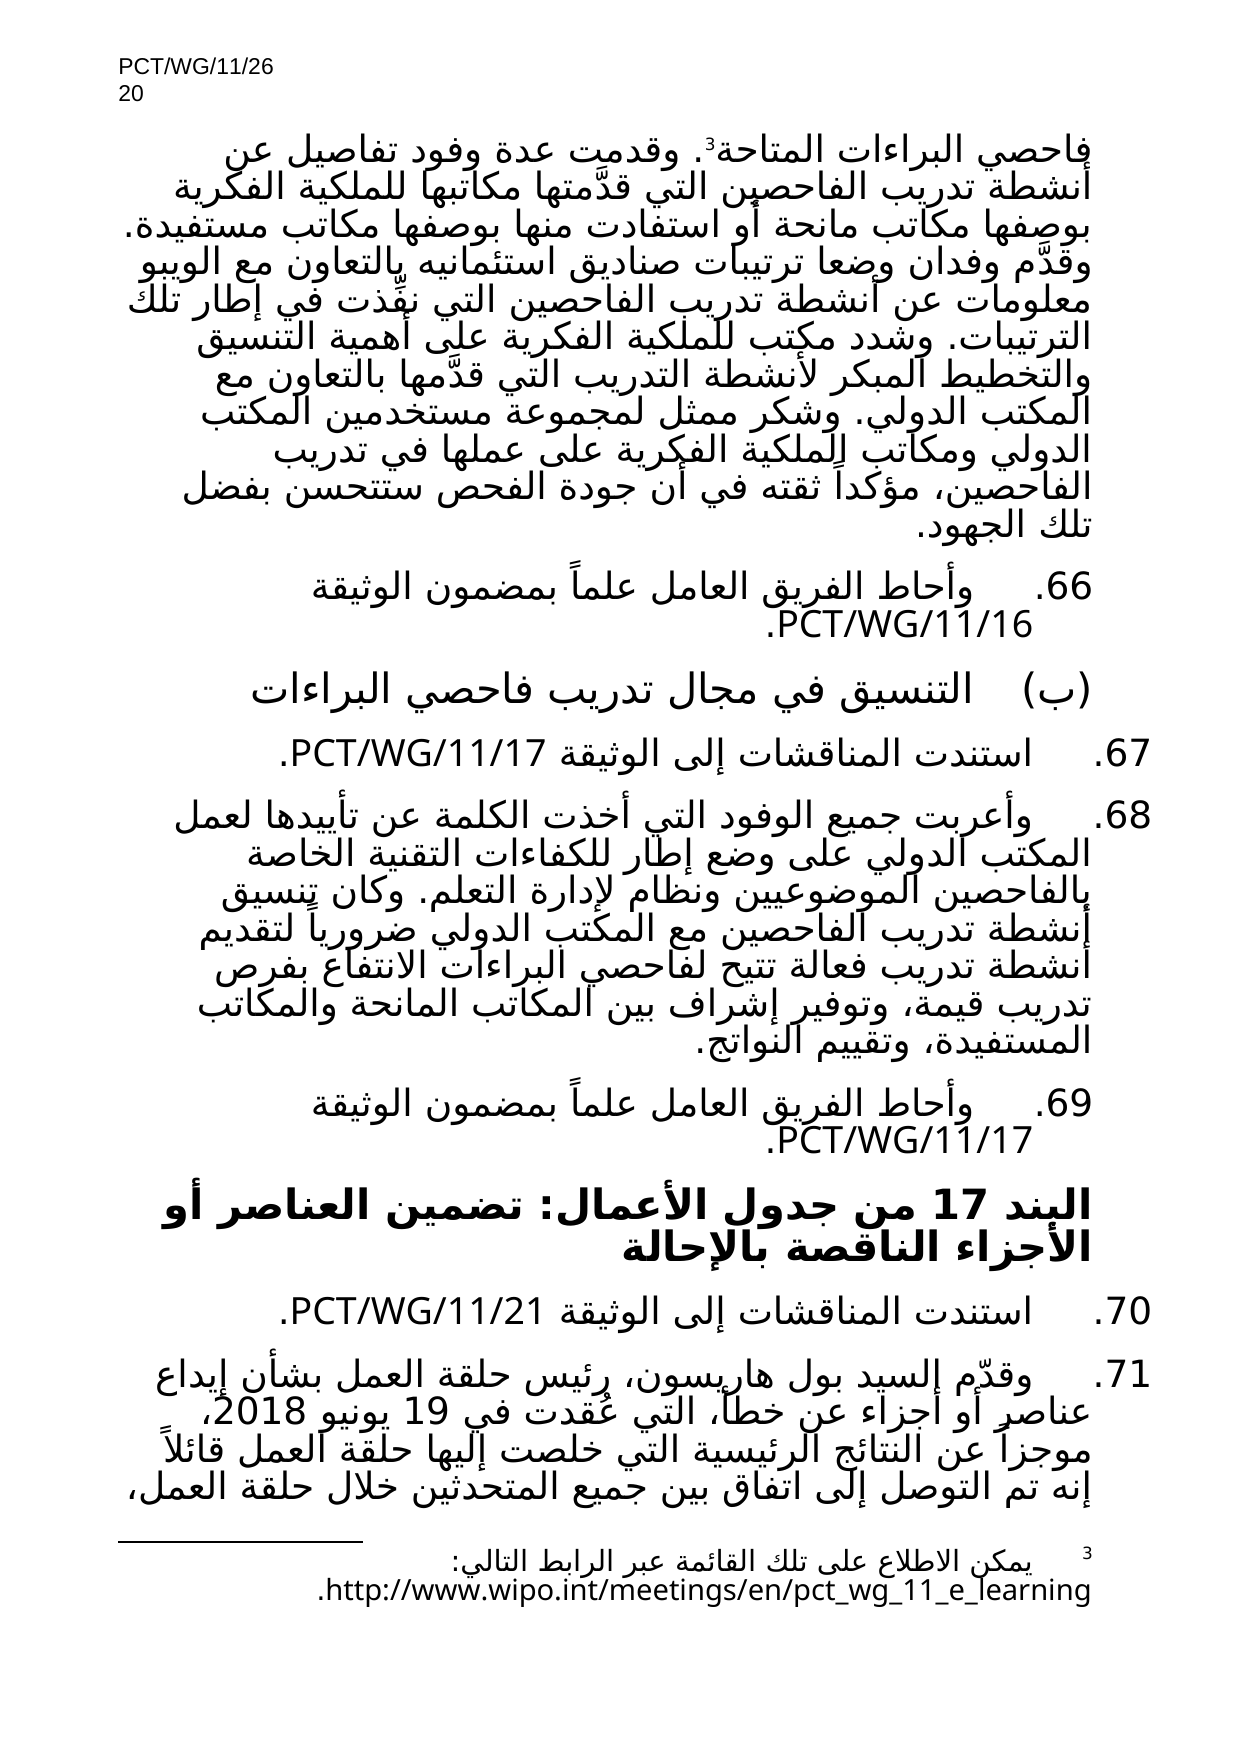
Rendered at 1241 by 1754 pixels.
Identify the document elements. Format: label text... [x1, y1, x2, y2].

text وأعربت جميع الوفود التي أخذت الكلمة عن تأييدها لعمل المكتب الدولي على وضع إطار للكفاءات التقنية الخاصة بالفاحصين الموضوعيين ونظام لإدارة التعلم. وكان تنسيق أنشطة تدريب الفاحصين مع المكتب الدولي ضرورياً لتقديم أنشطة تدريب فعالة تتيح لفاحصي البراءات الانتفاع بفرص تدريب قيمة، وتوفير إشراف بين المكاتب المانحة والمكاتب المستفيدة، وتقييم النواتج. [118, 799, 1092, 1061]
text استندت المناقشات إلى الوثيقة PCT/WG/11/17. [118, 736, 1092, 774]
subtitle (ب) التنسيق في مجال تدريب فاحصي البراءات [118, 670, 1092, 711]
text وأحاط الفريق العامل علماً بمضمون الوثيقة PCT/WG/11/17. [118, 1086, 1033, 1161]
text استندت المناقشات إلى الوثيقة PCT/WG/11/21. [118, 1295, 643, 1332]
text البند 17 من جدول الأعمال: تضمين العناصر أو الأجزاء الناقصة بالإحالة [118, 1186, 1092, 1270]
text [118, 132, 1092, 545]
text استندت المناقشات إلى الوثيقة PCT/WG/11/21. [628, 1295, 1092, 1332]
text وأحاط الفريق العامل علماً بمضمون الوثيقة PCT/WG/11/16. [118, 570, 1033, 645]
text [118, 1357, 1092, 1507]
